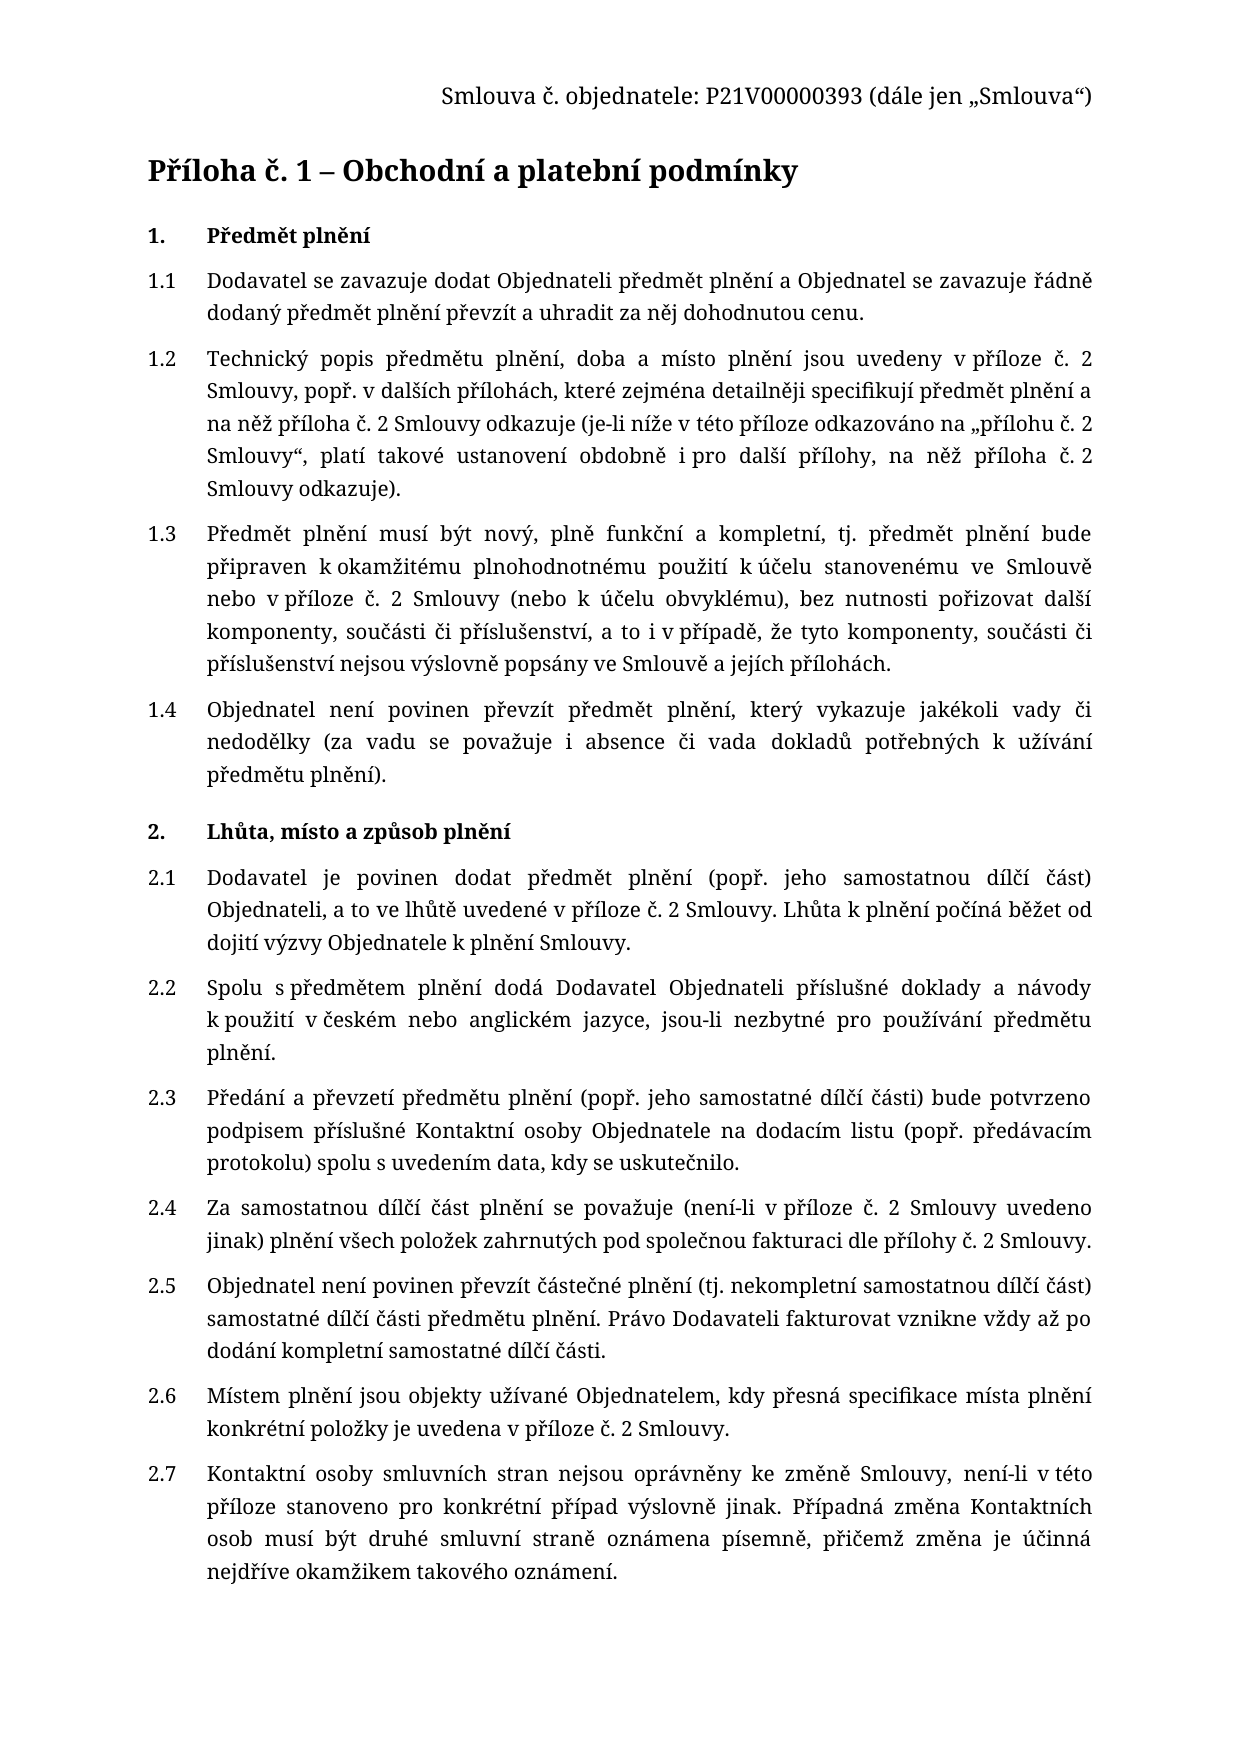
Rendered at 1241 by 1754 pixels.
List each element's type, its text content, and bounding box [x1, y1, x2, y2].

list Lhůta, místo a způsob plnění [148, 817, 1093, 846]
list Dodavatel je povinen dodat předmět plnění (popř. jeho samostatnou dílčí část) Objednateli, a to ve lhůtě uvedené v příloze č. 2 Smlouvy. Lhůta k plnění počíná běžet od dojití výzvy Objednatele k plnění Smlouvy. [148, 863, 1093, 956]
list Objednatel není povinen převzít částečné plnění (tj. nekompletní samostatnou dílčí část) samostatné dílčí části předmětu plnění. Právo Dodavateli fakturovat vznikne vždy až po dodání kompletní samostatné dílčí části. [148, 1271, 1093, 1365]
list Kontaktní osoby smluvních stran nejsou oprávněny ke změně Smlouvy, není-li v této příloze stanoveno pro konkrétní případ výslovně jinak. Případná změna Kontaktních osob musí být druhé smluvní straně oznámena písemně, přičemž změna je účinná nejdříve okamžikem takového oznámení. [148, 1459, 1093, 1586]
list Dodavatel se zavazuje dodat Objednateli předmět plnění a Objednatel se zavazuje řádně dodaný předmět plnění převzít a uhradit za něj dohodnutou cenu. [148, 266, 1093, 327]
text Příloha č. 1 – Obchodní a platební podmínky [148, 150, 1093, 190]
list Předmět plnění musí být nový, plně funkční a kompletní, tj. předmět plnění bude připraven k okamžitému plnohodnotnému použití k účelu stanovenému ve Smlouvě nebo v příloze č. 2 Smlouvy (nebo k účelu obvyklému), bez nutnosti pořizovat další komponenty, součásti či příslušenství, a to i v případě, že tyto komponenty, součásti či příslušenství nejsou výslovně popsány ve Smlouvě a jejích přílohách. [148, 519, 1093, 678]
list Místem plnění jsou objekty užívané Objednatelem, kdy přesná specifikace místa plnění konkrétní položky je uvedena v příloze č. 2 Smlouvy. [148, 1382, 1093, 1443]
list Spolu s předmětem plnění dodá Dodavatel Objednateli příslušné doklady a návody k použití v českém nebo anglickém jazyce, jsou-li nezbytné pro používání předmětu plnění. [148, 973, 1093, 1067]
list Předání a převzetí předmětu plnění (popř. jeho samostatné dílčí části) bude potvrzeno podpisem příslušné Kontaktní osoby Objednatele na dodacím listu (popř. předávacím protokolu) spolu s uvedením data, kdy se uskutečnilo. [148, 1083, 1093, 1177]
list Objednatel není povinen převzít předmět plnění, který vykazuje jakékoli vady či nedodělky (za vadu se považuje i absence či vada dokladů potřebných k užívání předmětu plnění). [148, 695, 1093, 788]
list Předmět plnění [148, 221, 1093, 249]
list Technický popis předmětu plnění, doba a místo plnění jsou uvedeny v příloze č. 2 Smlouvy, popř. v dalších přílohách, které zejména detailněji specifikují předmět plnění a na něž příloha č. 2 Smlouvy odkazuje (je-li níže v této příloze odkazováno na „přílohu č. 2 Smlouvy“, platí takové ustanovení obdobně i pro další přílohy, na něž příloha č. 2 Smlouvy odkazuje). [148, 344, 1093, 502]
list Za samostatnou dílčí část plnění se považuje (není-li v příloze č. 2 Smlouvy uvedeno jinak) plnění všech položek zahrnutých pod společnou fakturaci dle přílohy č. 2 Smlouvy. [148, 1193, 1093, 1254]
